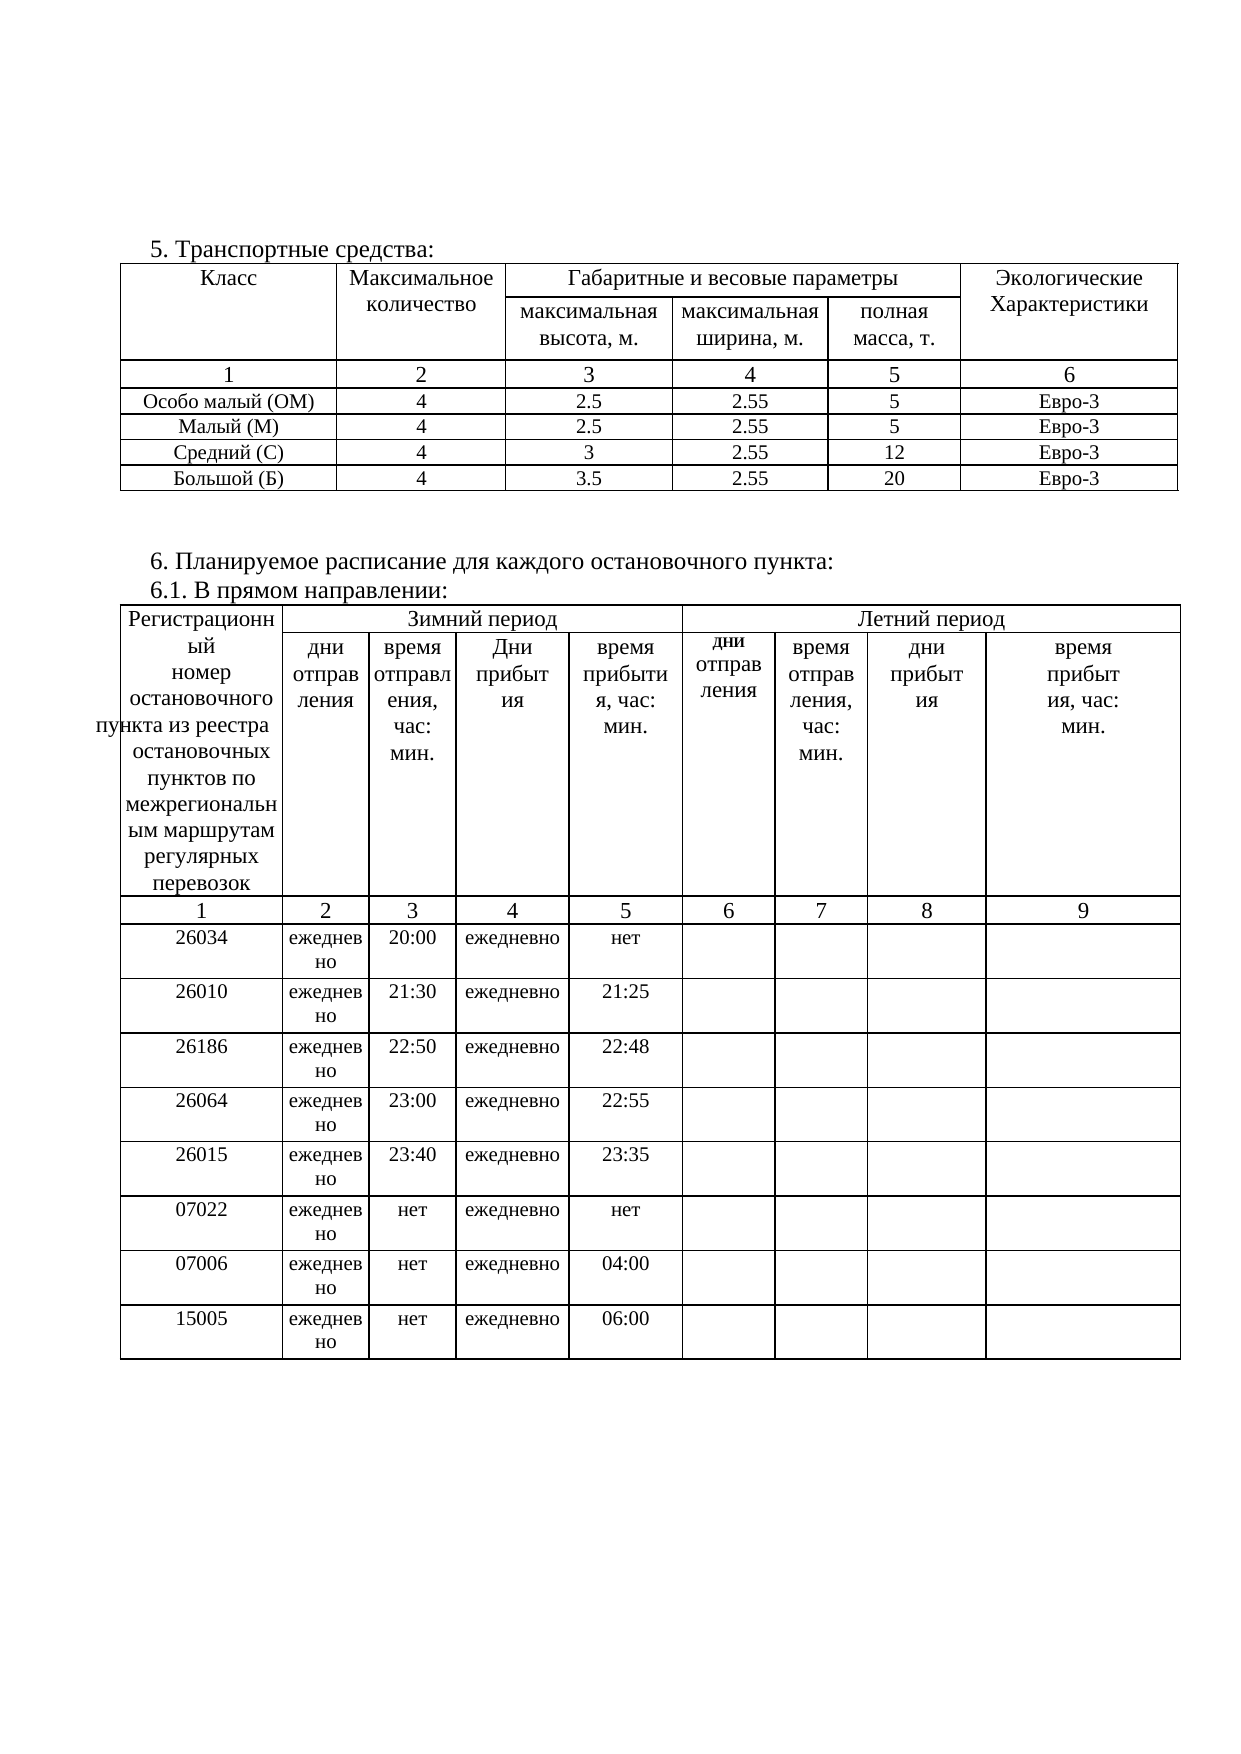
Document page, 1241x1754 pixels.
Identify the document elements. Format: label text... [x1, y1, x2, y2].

table_cell 26034 [121, 925, 282, 978]
table_cell 7 [776, 897, 867, 923]
table_cell 26015 [121, 1142, 282, 1195]
table_cell Средний (С) [121, 440, 336, 464]
table_cell время прибыти я, час: мин. [570, 633, 682, 895]
table_cell время отправл ения, час: мин. [370, 633, 455, 895]
table_cell 23:35 [570, 1142, 682, 1195]
table_cell [987, 1088, 1180, 1141]
table_cell 9 [987, 897, 1180, 923]
table_cell [683, 1034, 774, 1086]
table_cell максимальная ширина, м. [673, 298, 827, 359]
table_cell 1 [121, 897, 282, 923]
table_cell нет [370, 1306, 455, 1358]
table_cell полная масса, т. [829, 298, 960, 359]
table_cell Особо малый (ОМ) [121, 389, 336, 413]
table_cell [868, 1197, 985, 1249]
table_cell 2 [337, 361, 505, 387]
table_cell Евро-3 [961, 415, 1177, 438]
table_cell [776, 1142, 867, 1195]
table_cell нет [370, 1197, 455, 1249]
table_cell 3 [370, 897, 455, 923]
table_cell 2.5 [506, 415, 672, 438]
table_cell 26064 [121, 1088, 282, 1141]
table_cell 4 [673, 361, 827, 387]
table_cell ежедневно [283, 1306, 368, 1358]
table_cell время прибыт ия, час: мин. [987, 633, 1180, 895]
table_cell нет [570, 1197, 682, 1249]
table_cell [987, 1306, 1180, 1358]
table_cell [683, 979, 774, 1032]
table_cell ДНИ отправ ления [683, 633, 774, 895]
table_cell [683, 925, 774, 978]
table_cell ежедневно [457, 1197, 568, 1249]
table_cell 2.55 [673, 415, 827, 438]
table_cell 5 [829, 415, 960, 438]
table_cell [987, 1197, 1180, 1249]
table_cell [987, 1142, 1180, 1195]
table_cell ежедневно [457, 979, 568, 1032]
table_cell [776, 1306, 867, 1358]
table_cell 3 [506, 361, 672, 387]
text 6.1. В прямом направлении: [150, 575, 1090, 604]
table_cell [776, 1034, 867, 1086]
table_header Регистрационный номер остановочного пункта из реестра остановочных пунктов по межрегиональным маршрутам регулярных перевозок [121, 606, 282, 895]
table_cell [868, 1251, 985, 1304]
table_cell [683, 1142, 774, 1195]
table_cell 07006 [121, 1251, 282, 1304]
table_cell 2.55 [673, 466, 827, 490]
table_cell дни отправ ления [283, 633, 368, 895]
table_header Класс [121, 264, 336, 359]
table_cell Большой (Б) [121, 466, 336, 490]
table_cell Евро-3 [961, 389, 1177, 413]
table_cell 21:30 [370, 979, 455, 1032]
table_cell 6 [961, 361, 1177, 387]
table_cell [776, 925, 867, 978]
table_cell 23:00 [370, 1088, 455, 1141]
table_cell Малый (М) [121, 415, 336, 438]
table_cell [987, 925, 1180, 978]
table_cell ежедневно [457, 1142, 568, 1195]
table_cell время отправ ления, час: мин. [776, 633, 867, 895]
table_cell ежедневно [283, 925, 368, 978]
table_header Габаритные и весовые параметры [506, 264, 960, 296]
table_cell [683, 1306, 774, 1358]
table_cell ежедневно [283, 1142, 368, 1195]
table_cell ежедневно [457, 1088, 568, 1141]
table_cell 8 [868, 897, 985, 923]
table_cell Евро-3 [961, 466, 1177, 490]
table_cell [868, 979, 985, 1032]
table_header Зимний период [283, 606, 682, 632]
table_cell 4 [337, 389, 505, 413]
table_cell [987, 1251, 1180, 1304]
table_cell [776, 979, 867, 1032]
text 6. Планируемое расписание для каждого остановочного пункта: [150, 546, 1090, 575]
table_cell Дни прибыт ия [457, 633, 568, 895]
table_cell [776, 1251, 867, 1304]
table_cell ежедневно [457, 925, 568, 978]
table_cell ежедневно [283, 1197, 368, 1249]
table_cell 5 [570, 897, 682, 923]
table_cell 12 [829, 440, 960, 464]
table_cell [987, 1034, 1180, 1086]
table_cell ежедневно [283, 1088, 368, 1141]
table_cell 4 [337, 466, 505, 490]
table_cell [683, 1251, 774, 1304]
text 5. Транспортные средства: [150, 234, 1090, 263]
table_cell 1 [121, 361, 336, 387]
table_cell [868, 1142, 985, 1195]
table_cell 4 [457, 897, 568, 923]
table_cell 4 [337, 415, 505, 438]
table_cell 20:00 [370, 925, 455, 978]
table_cell 21:25 [570, 979, 682, 1032]
table_cell ежедневно [283, 1251, 368, 1304]
table_cell [868, 925, 985, 978]
table_cell ежедневно [283, 1034, 368, 1086]
table_cell 22:55 [570, 1088, 682, 1141]
table_cell 26186 [121, 1034, 282, 1086]
table_cell нет [370, 1251, 455, 1304]
table_cell нет [570, 925, 682, 978]
table_cell ежедневно [283, 979, 368, 1032]
table_cell [868, 1088, 985, 1141]
table_cell 22:50 [370, 1034, 455, 1086]
table_cell максимальная высота, м. [506, 298, 672, 359]
table_cell 2.55 [673, 389, 827, 413]
table_cell 04:00 [570, 1251, 682, 1304]
table_cell [987, 979, 1180, 1032]
table_cell 22:48 [570, 1034, 682, 1086]
table_cell [776, 1088, 867, 1141]
table_cell 3 [506, 440, 672, 464]
table_cell 2.55 [673, 440, 827, 464]
table_cell 23:40 [370, 1142, 455, 1195]
table_cell 26010 [121, 979, 282, 1032]
table_cell ежедневно [457, 1034, 568, 1086]
table_cell 2 [283, 897, 368, 923]
table_header Экологические Характеристики [961, 264, 1177, 359]
table_cell [683, 1088, 774, 1141]
table_cell [776, 1197, 867, 1249]
table_cell 3.5 [506, 466, 672, 490]
table_cell 2.5 [506, 389, 672, 413]
table_cell ежедневно [457, 1251, 568, 1304]
table_cell 4 [337, 440, 505, 464]
table_header Летний период [683, 606, 1180, 632]
table_cell 20 [829, 466, 960, 490]
table_cell 6 [683, 897, 774, 923]
table_cell 06:00 [570, 1306, 682, 1358]
table_cell [868, 1034, 985, 1086]
table_cell дни прибыт ия [868, 633, 985, 895]
table_cell Евро-3 [961, 440, 1177, 464]
table_cell 07022 [121, 1197, 282, 1249]
table_cell 5 [829, 361, 960, 387]
table_header Максимальное количество [337, 264, 505, 359]
table_cell ежедневно [457, 1306, 568, 1358]
table_cell 5 [829, 389, 960, 413]
table_cell [868, 1306, 985, 1358]
table_cell [683, 1197, 774, 1249]
table_cell 15005 [121, 1306, 282, 1358]
